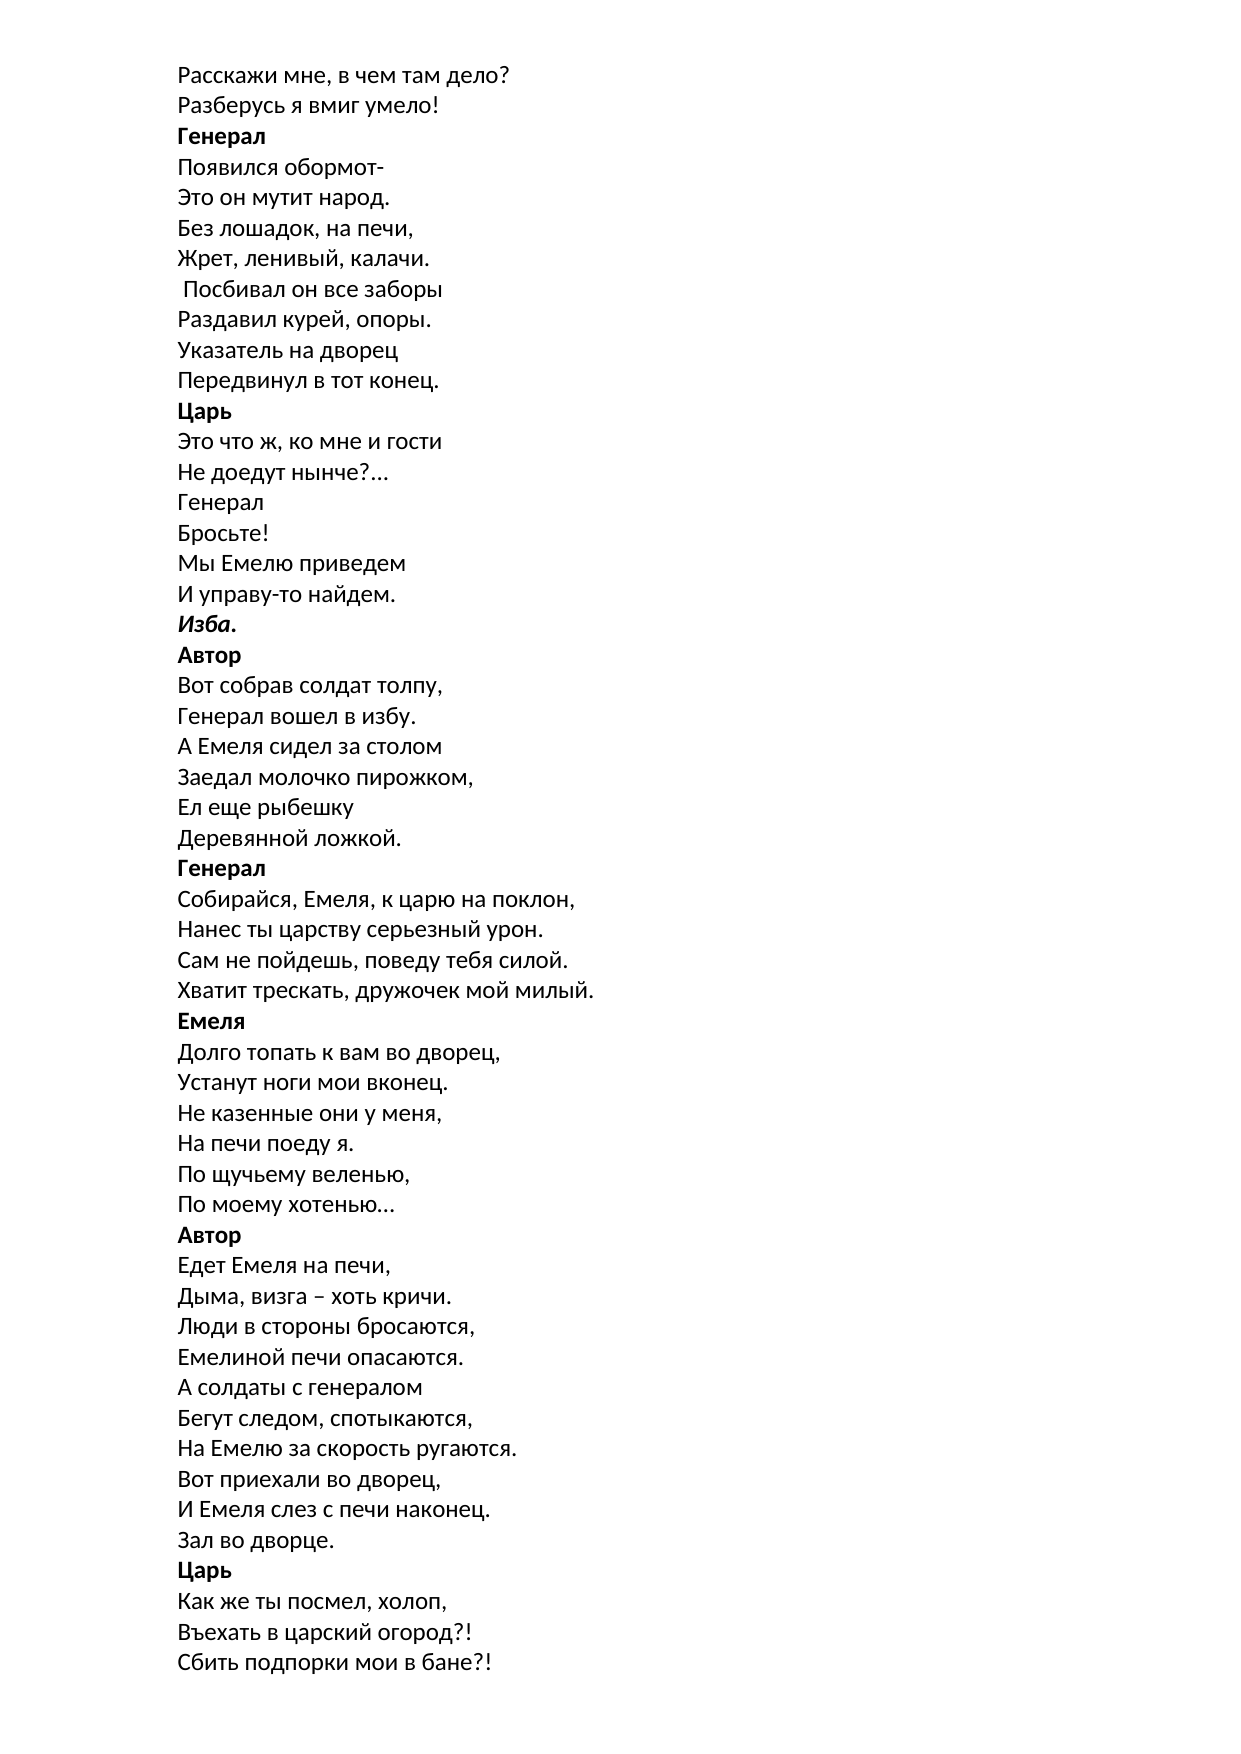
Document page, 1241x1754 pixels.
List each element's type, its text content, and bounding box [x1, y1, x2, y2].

text Заедал молочко пирожком, [177, 761, 1152, 792]
text Деревянной ложкой. [177, 822, 1152, 853]
text Собирайся, Емеля, к царю на поклон, [177, 883, 1152, 914]
text Сбить подпорки мои в бане?! [177, 1646, 1152, 1677]
text Долго топать к вам во дворец, [177, 1036, 1152, 1066]
text Генерал вошел в избу. [177, 700, 1152, 731]
text Это он мутит народ. [177, 181, 1152, 212]
text Появился обормот- [177, 151, 1152, 181]
text Люди в стороны бросаются, [177, 1310, 1152, 1341]
text На Емелю за скорость ругаются. [177, 1432, 1152, 1463]
text Едет Емеля на печи, [177, 1249, 1152, 1280]
text Изба. [177, 608, 1152, 639]
text Не казенные они у меня, [177, 1097, 1152, 1127]
text Генерал [177, 120, 1152, 151]
text Мы Емелю приведем [177, 547, 1152, 578]
text И Емеля слез с печи наконец. [177, 1493, 1152, 1524]
text Дыма, визга – хоть кричи. [177, 1280, 1152, 1310]
text По моему хотенью… [177, 1188, 1152, 1219]
text Не доедут нынче?... [177, 456, 1152, 486]
text Автор [177, 1219, 1152, 1249]
text Въехать в царский огород?! [177, 1616, 1152, 1646]
text По щучьему веленью, [177, 1158, 1152, 1188]
text Генерал [177, 486, 1152, 517]
text И управу-то найдем. [177, 578, 1152, 608]
text Зал во дворце. [177, 1524, 1152, 1554]
text Царь [177, 1554, 1152, 1585]
text Ел еще рыбешку [177, 792, 1152, 822]
text Нанес ты царству серьезный урон. [177, 914, 1152, 944]
text Сам не пойдешь, поведу тебя силой. [177, 944, 1152, 975]
text Это что ж, ко мне и гости [177, 425, 1152, 456]
text Вот приехали во дворец, [177, 1463, 1152, 1493]
text Емелиной печи опасаются. [177, 1341, 1152, 1371]
text Бегут следом, спотыкаются, [177, 1402, 1152, 1432]
text Указатель на дворец [177, 334, 1152, 364]
text Передвинул в тот конец. [177, 364, 1152, 395]
text Бросьте! [177, 517, 1152, 547]
text Посбивал он все заборы Раздавил курей, опоры. [177, 273, 1152, 334]
text Устанут ноги мои вконец. [177, 1066, 1152, 1097]
text А солдаты с генералом [177, 1371, 1152, 1402]
text Царь [177, 395, 1152, 425]
text На печи поеду я. [177, 1127, 1152, 1158]
text Автор [177, 639, 1152, 669]
text Расскажи мне, в чем там дело? [177, 59, 1152, 89]
text Генерал [177, 853, 1152, 883]
text Хватит трескать, дружочек мой милый. [177, 975, 1152, 1005]
text Разберусь я вмиг умело! [177, 89, 1152, 120]
text Без лошадок, на печи, [177, 212, 1152, 242]
text Как же ты посмел, холоп, [177, 1585, 1152, 1616]
text Жрет, ленивый, калачи. [177, 242, 1152, 273]
text А Емеля сидел за столом [177, 731, 1152, 761]
text Емеля [177, 1005, 1152, 1036]
text Вот собрав солдат толпу, [177, 669, 1152, 700]
